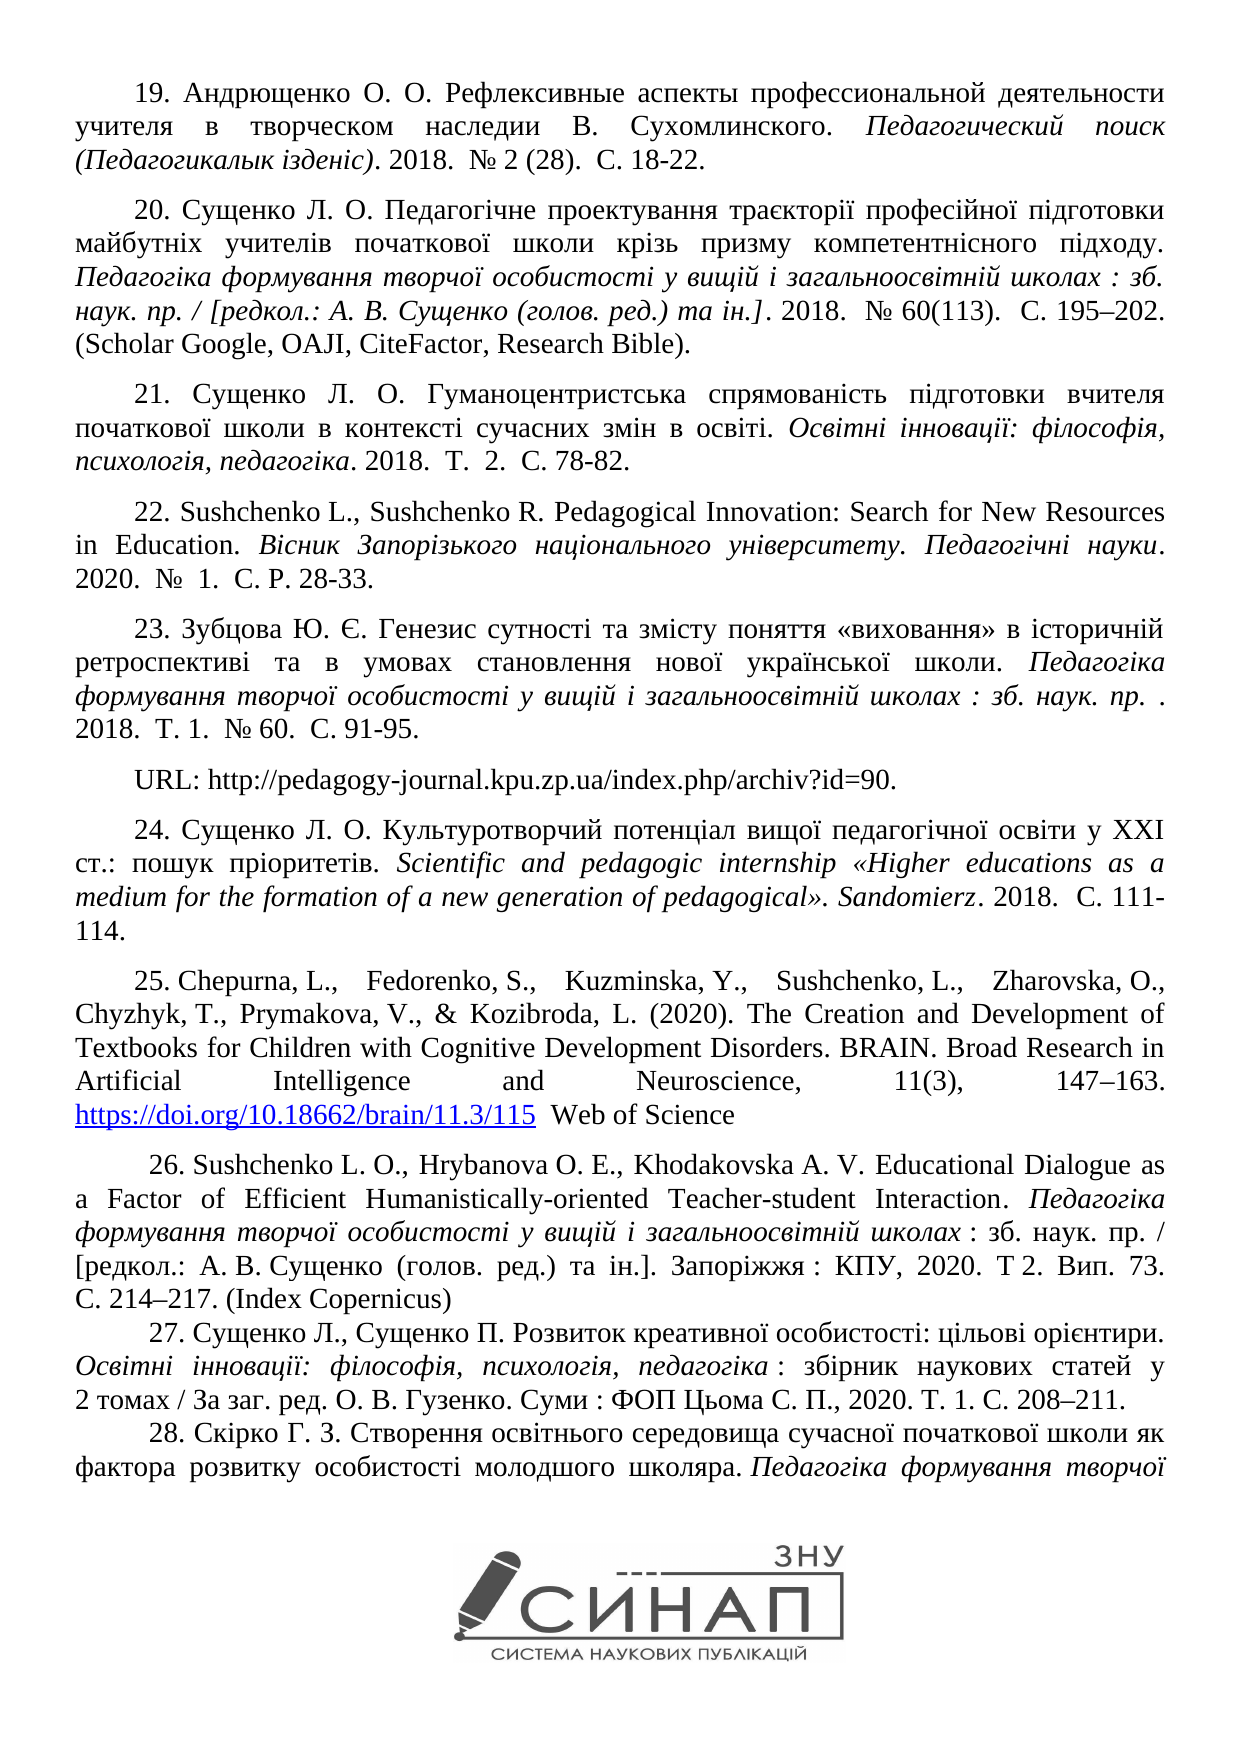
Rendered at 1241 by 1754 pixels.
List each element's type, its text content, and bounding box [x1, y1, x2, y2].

text 21. Сущенко Л. О. Гуманоцентристська спрямованість підготовки вчителя початкової школи в контексті сучасних змін в освіті. Освітні інновації: філософія, психологія, педагогіка. 2018. Т. 2. C. 78-82. [75, 376, 1165, 477]
text 26. Sushchenko L. О., Hrybanova O. E., Khodakovska А. V. Educational Dialogue as a Factor of Efficient Humanistically-oriented Teacher-student Interaction. Педагогіка формування творчої особистості у вищій і загальноосвітній школах : зб. наук. пр. / [редкол.: А. В. Сущенко (голов. ред.) та ін.]. Запоріжжя : КПУ, 2020. Т 2. Вип. 73. С. 214–217. (Index Copernicus) [75, 1147, 1165, 1315]
text 24. Сущенко Л. О. Культуротворчий потенціал вищої педагогічної освіти у ХХІ ст.: пошук пріоритетів. Scientific and pedagogic internship «Higher educations as a medium for the formation of a new generation of pedagogical». Sandomierz. 2018. C. 111-114. [75, 812, 1165, 946]
text 20. Сущенко Л. О. Педагогічне проектування траєкторії професійної підготовки майбутніх учителів початкової школи крізь призму компетентнісного підходу. Педагогіка формування творчої особистості у вищій і загальноосвітній школах : зб. наук. пр. / [редкол.: А. В. Сущенко (голов. ред.) та ін.]. 2018. № 60(113). C. 195–202. (Scholar Google, OAJI, CiteFactor, Research Bible). [75, 192, 1165, 360]
text 23. Зубцова Ю. Є. Генезис сутності та змісту поняття «виховання» в історичній ретроспективі та в умовах становлення нової української школи. Педагогіка формування творчої особистості у вищій і загальноосвітній школах : зб. наук. пр. . 2018. Т. 1. № 60. C. 91-95. [75, 611, 1165, 745]
text 22. Sushchenko L., Sushchenko R. Pedagogical Innovation: Search for New Resources in Education. Вісник Запорізького національного університету. Педагогічні науки. 2020. № 1. C. Р. 28-33. [75, 494, 1165, 594]
text 19. Андрющенко О. О. Рефлексивные аспекты профессиональной деятельности учителя в творческом наследии В. Сухомлинского. Педагогический поиск (Педагогикалык ізденіс). 2018. № 2 (28). C. 18-22. [75, 75, 1165, 175]
text URL: http://pedagogy-journal.kpu.zp.ua/index.php/archiv?id=90. [75, 762, 1165, 795]
text 25. Chepurna, L., Fedorenko, S., Kuzminska, Y., Sushchenko, L., Zharovska, O., Chyzhyk, T., Prymakova, V., & Kozibroda, L. (2020). The Creation and Development of Textbooks for Children with Cognitive Development Disorders. BRAIN. Broad Research in Artificial Intelligence and Neuroscience, 11(3), 147–163. https://doi.org/10.18662/brain/11.3/115 Web of Science [75, 963, 1165, 1131]
picture [452, 1543, 847, 1663]
text 27. Сущенко Л., Сущенко П. Розвиток креативної особистості: цільові орієнтири. Освітні інновації: філософія, психологія, педагогіка : збірник наукових статей у 2 томах / За заг. ред. О. В. Гузенко. Суми : ФОП Цьома С. П., 2020. Т. 1. С. 208–211. [75, 1315, 1165, 1416]
